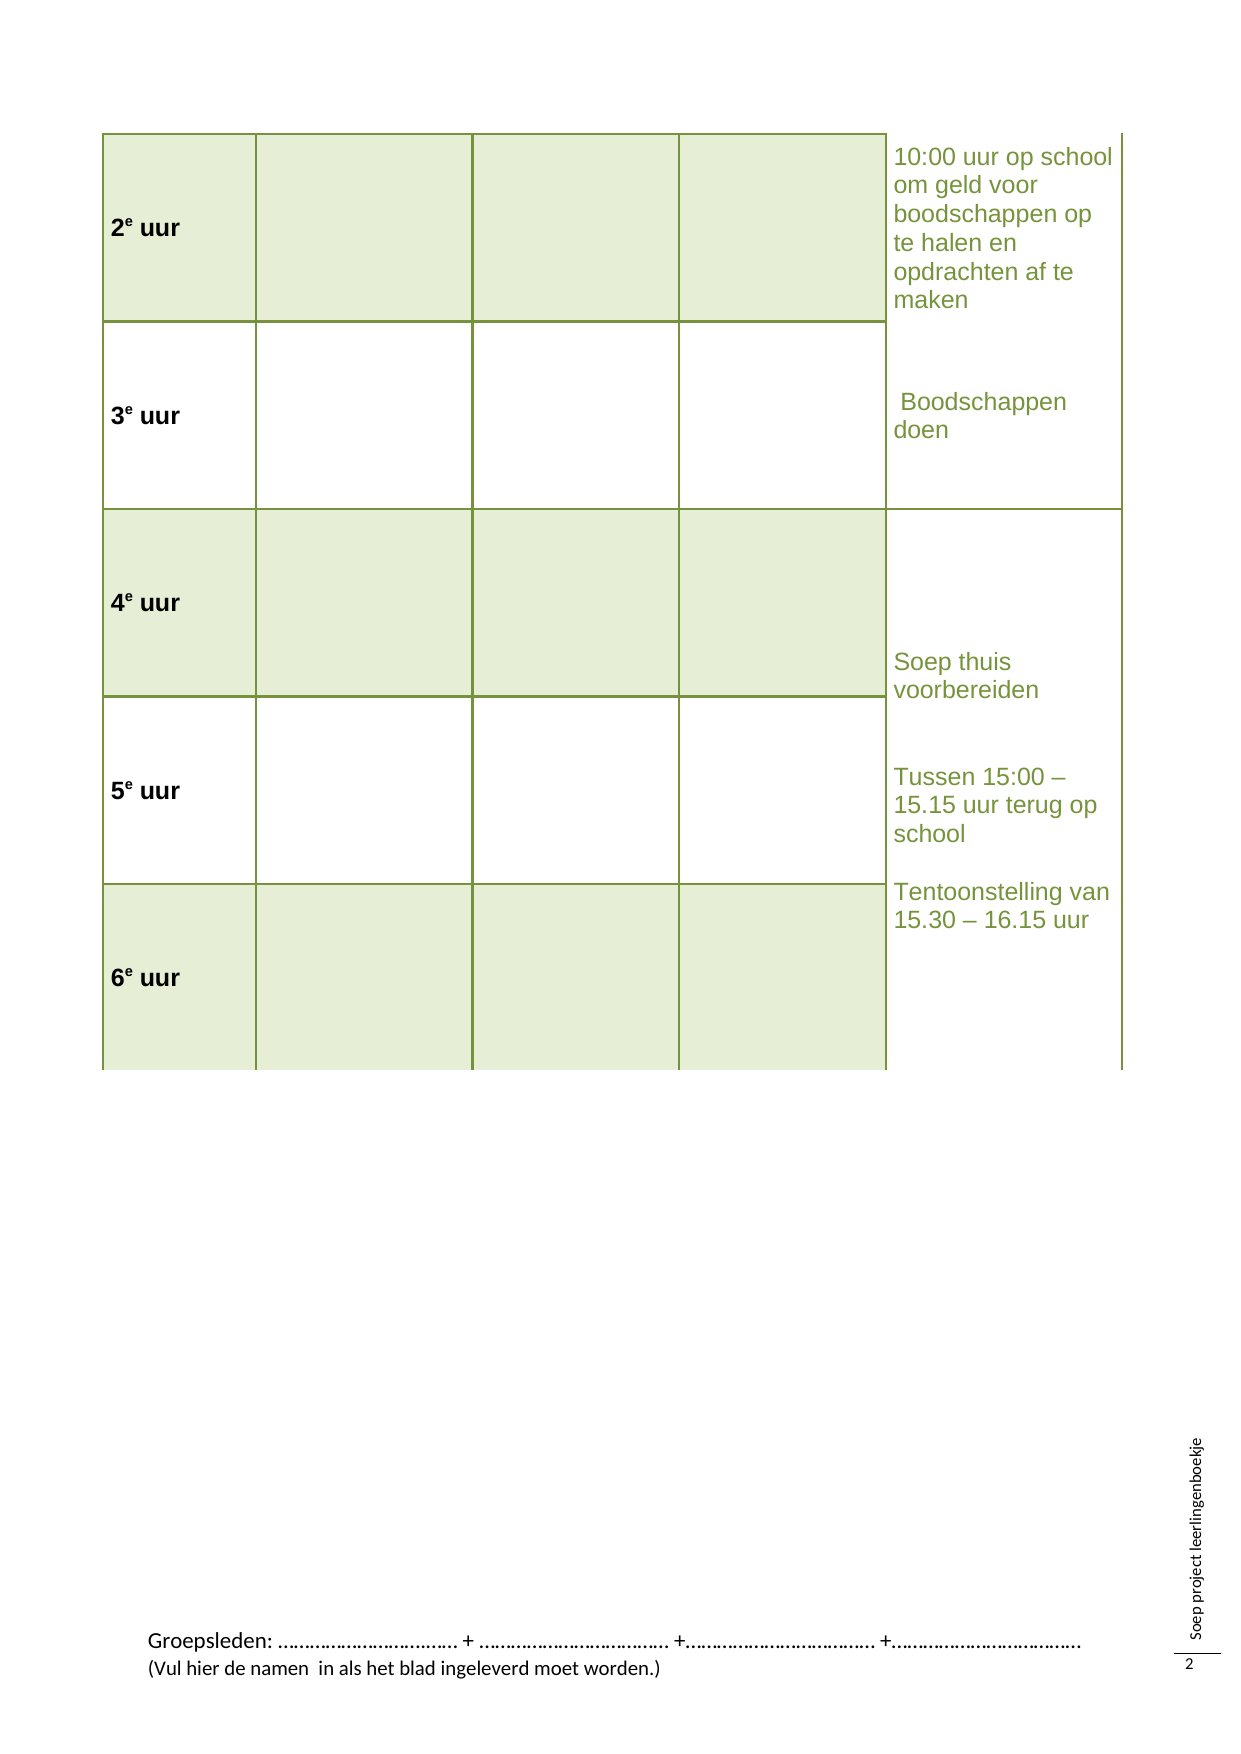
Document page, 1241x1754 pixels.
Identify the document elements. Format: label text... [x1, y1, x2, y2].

table_cell 3e uur [104, 323, 255, 508]
table_cell 5e uur [104, 698, 255, 883]
table_cell [474, 885, 678, 1070]
table_cell [474, 323, 678, 508]
table_cell 6e uur [104, 885, 255, 1070]
table_cell [680, 885, 885, 1070]
table_cell [257, 323, 471, 508]
table_cell [680, 510, 885, 695]
table_cell 4e uur [104, 510, 255, 695]
table_cell Boodschappen doen [887, 320, 1121, 508]
table_cell [680, 323, 885, 508]
table_cell [474, 135, 678, 320]
table_cell [474, 510, 678, 695]
table_cell [257, 698, 471, 883]
table_cell [257, 510, 471, 695]
table_cell Soep thuis voorbereiden Tussen 15:00 – 15.15 uur terug op school Tentoonstelling van 15.30 – 16.15 uur [887, 510, 1121, 1070]
table_cell [680, 135, 885, 320]
table_cell [680, 698, 885, 883]
table_cell 10:00 uur op school om geld voor boodschappen op te halen en opdrachten af te maken [887, 133, 1121, 320]
table_cell [474, 698, 678, 883]
table_cell 2e uur [104, 135, 255, 320]
table_cell [257, 135, 471, 320]
table_cell [257, 885, 471, 1070]
